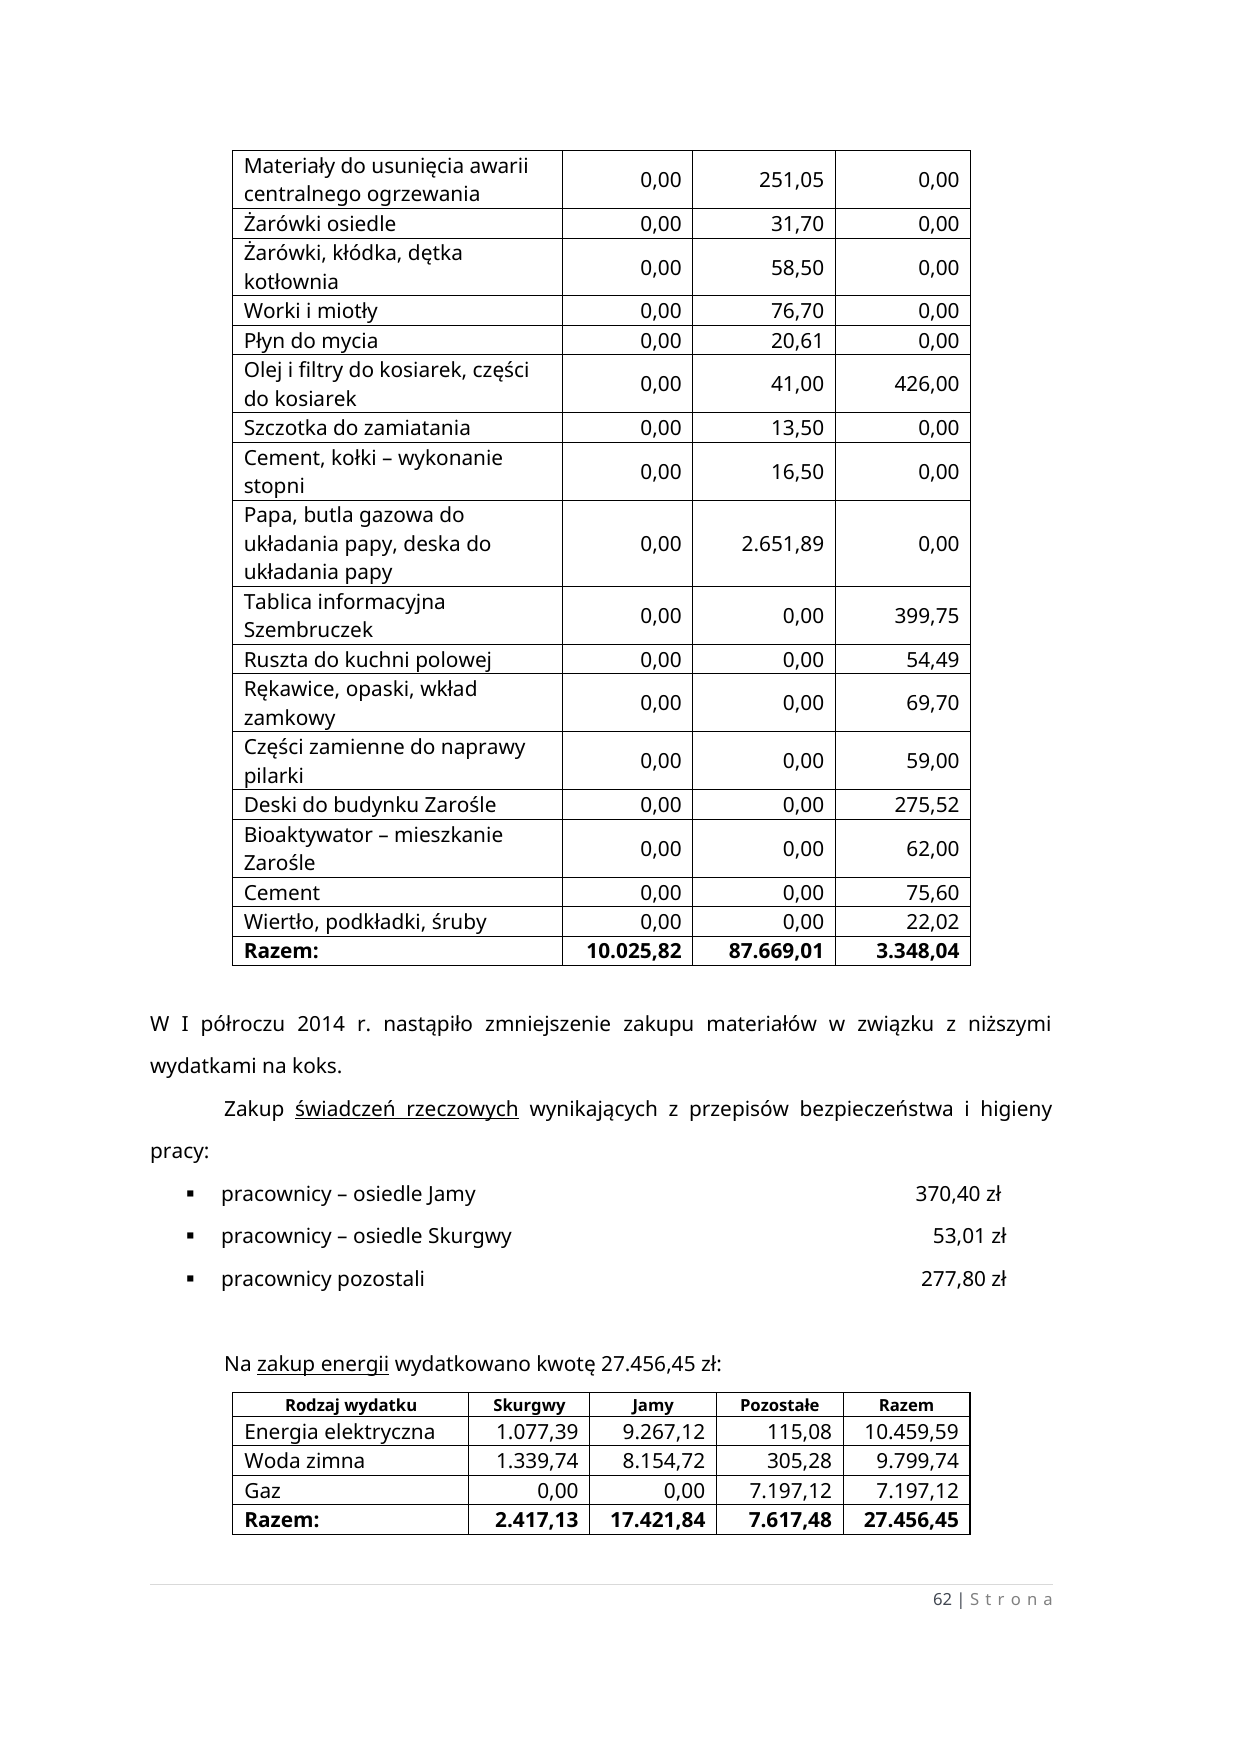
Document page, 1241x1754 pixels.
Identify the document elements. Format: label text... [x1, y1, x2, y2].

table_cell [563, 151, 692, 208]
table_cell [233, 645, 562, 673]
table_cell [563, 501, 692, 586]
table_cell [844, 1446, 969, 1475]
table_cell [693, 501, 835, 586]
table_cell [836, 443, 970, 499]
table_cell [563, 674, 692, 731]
text Na zakup energii wydatkowano kwotę 27.456,45 zł: [224, 1349, 1053, 1378]
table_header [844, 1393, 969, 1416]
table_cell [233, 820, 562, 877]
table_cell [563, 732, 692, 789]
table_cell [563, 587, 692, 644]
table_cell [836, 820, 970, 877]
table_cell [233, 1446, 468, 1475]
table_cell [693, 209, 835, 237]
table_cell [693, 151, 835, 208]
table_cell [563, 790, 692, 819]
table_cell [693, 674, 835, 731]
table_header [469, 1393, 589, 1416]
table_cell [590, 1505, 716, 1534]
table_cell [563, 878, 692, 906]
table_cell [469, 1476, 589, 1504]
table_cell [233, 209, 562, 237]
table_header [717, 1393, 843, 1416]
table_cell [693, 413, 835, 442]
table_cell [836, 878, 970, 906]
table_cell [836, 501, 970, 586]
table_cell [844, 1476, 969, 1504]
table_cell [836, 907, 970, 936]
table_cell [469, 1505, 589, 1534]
list pracownicy – osiedle Jamy 370,40 zł [185, 1179, 1053, 1207]
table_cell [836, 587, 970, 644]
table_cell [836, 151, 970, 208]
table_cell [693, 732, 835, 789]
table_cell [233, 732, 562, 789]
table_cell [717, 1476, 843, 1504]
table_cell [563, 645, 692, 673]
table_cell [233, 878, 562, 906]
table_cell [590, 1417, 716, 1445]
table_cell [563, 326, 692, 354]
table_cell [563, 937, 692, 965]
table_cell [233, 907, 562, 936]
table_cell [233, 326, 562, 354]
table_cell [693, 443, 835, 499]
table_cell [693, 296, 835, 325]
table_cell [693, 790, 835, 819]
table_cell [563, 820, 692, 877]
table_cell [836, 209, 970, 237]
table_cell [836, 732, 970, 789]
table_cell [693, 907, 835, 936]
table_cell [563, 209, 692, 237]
list pracownicy pozostali 277,80 zł [185, 1264, 1053, 1293]
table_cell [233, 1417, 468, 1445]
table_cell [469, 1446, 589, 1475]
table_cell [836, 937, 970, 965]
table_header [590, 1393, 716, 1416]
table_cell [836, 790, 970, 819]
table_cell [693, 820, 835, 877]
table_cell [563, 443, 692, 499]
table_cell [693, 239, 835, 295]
list pracownicy – osiedle Skurgwy 53,01 zł [185, 1222, 1053, 1250]
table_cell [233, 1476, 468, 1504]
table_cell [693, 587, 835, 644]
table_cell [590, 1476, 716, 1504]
text Zakup świadczeń rzeczowych wynikających z przepisów bezpieczeństwa i higieny pracy: [150, 1094, 1053, 1165]
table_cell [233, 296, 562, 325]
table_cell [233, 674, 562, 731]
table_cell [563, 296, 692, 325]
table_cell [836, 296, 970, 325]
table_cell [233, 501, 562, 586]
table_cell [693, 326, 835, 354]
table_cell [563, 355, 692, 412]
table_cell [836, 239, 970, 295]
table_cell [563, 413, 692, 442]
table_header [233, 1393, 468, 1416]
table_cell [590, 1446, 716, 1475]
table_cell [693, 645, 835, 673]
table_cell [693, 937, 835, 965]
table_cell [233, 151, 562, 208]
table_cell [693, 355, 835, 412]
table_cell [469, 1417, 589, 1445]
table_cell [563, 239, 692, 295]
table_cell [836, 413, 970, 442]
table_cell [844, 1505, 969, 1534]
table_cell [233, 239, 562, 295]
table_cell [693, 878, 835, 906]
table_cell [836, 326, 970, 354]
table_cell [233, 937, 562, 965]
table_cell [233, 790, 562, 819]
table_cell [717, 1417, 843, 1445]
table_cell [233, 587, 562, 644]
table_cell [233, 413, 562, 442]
text W I półroczu 2014 r. nastąpiło zmniejszenie zakupu materiałów w związku z niższymi wydatkami na koks. [150, 1009, 1053, 1080]
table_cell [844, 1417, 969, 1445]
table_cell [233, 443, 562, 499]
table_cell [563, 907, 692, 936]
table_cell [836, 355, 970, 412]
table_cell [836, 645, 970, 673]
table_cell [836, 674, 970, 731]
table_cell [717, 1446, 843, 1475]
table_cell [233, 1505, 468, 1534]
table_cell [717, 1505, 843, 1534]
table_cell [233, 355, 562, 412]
